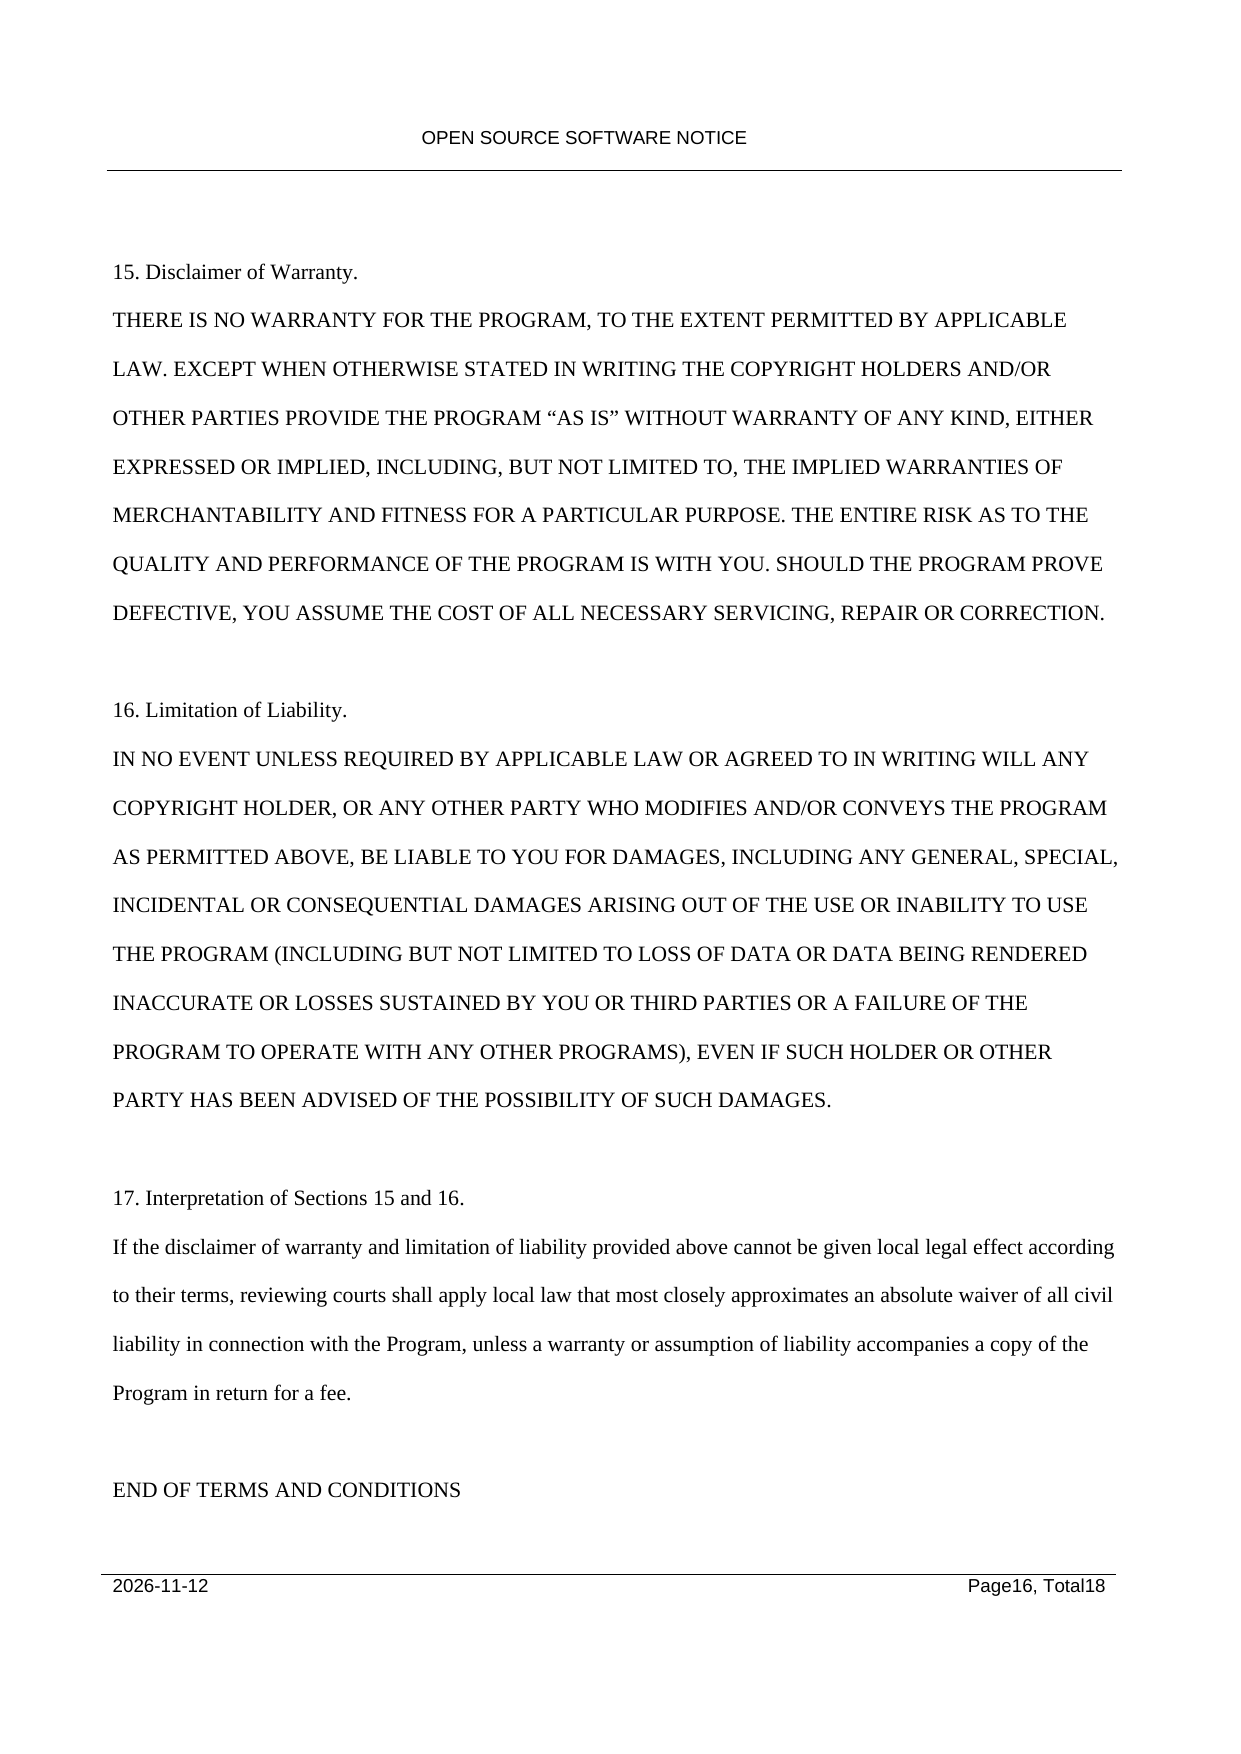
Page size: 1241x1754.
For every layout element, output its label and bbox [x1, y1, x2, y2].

text [112, 206, 1128, 1506]
